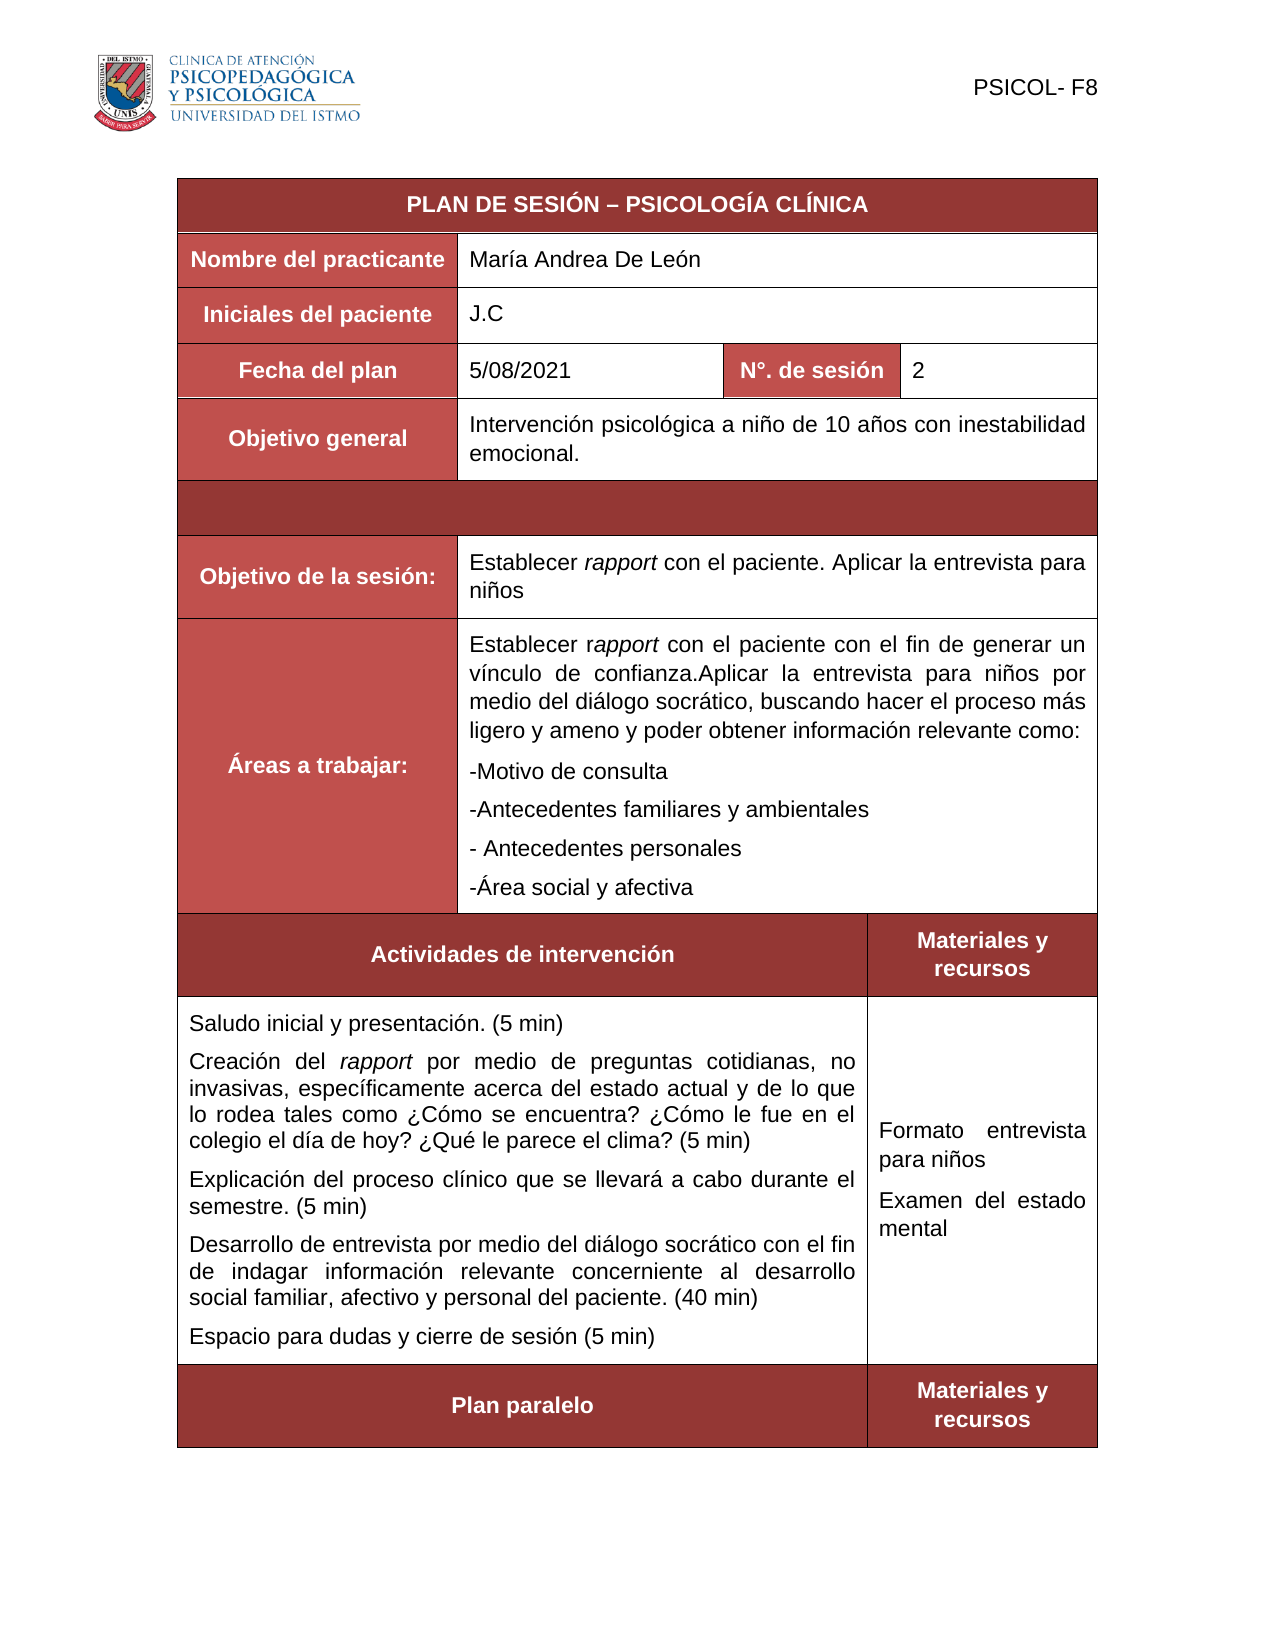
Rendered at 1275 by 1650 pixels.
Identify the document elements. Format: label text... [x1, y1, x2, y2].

table_cell Fecha del plan [178, 344, 457, 397]
table_cell María Andrea De León [458, 234, 1097, 287]
table_cell Materiales y recursos [868, 914, 1097, 996]
table_cell 5/08/2021 [458, 344, 723, 397]
table_cell Nombre del practicante [178, 234, 457, 287]
picture [42, 25, 422, 166]
table_cell Materiales y recursos [868, 1365, 1097, 1447]
table_cell Establecer rapport con el paciente. Aplicar la entrevista para niños [458, 536, 1097, 618]
table_header PLAN DE SESIÓN – PSICOLOGÍA CLÍNICA [178, 179, 1097, 232]
table_cell Objetivo de la sesión: [178, 536, 457, 618]
table_cell J.C [458, 288, 1097, 343]
table_cell Áreas a trabajar: [178, 619, 457, 913]
table_cell Establecer rapport con el paciente con el fin de generar un vínculo de confianza.Aplicar la entrevista para niños por medio del diálogo socrático, buscando hacer el proceso más ligero y ameno y poder obtener información relevante como: -Motivo de consulta -Antecedentes familiares y ambientales - Antecedentes personales -Área social y afectiva [458, 619, 1097, 913]
table_cell 2 [901, 344, 1097, 397]
table_cell Saludo inicial y presentación. (5 min) Creación del rapport por medio de preguntas cotidianas, no invasivas, específicamente acerca del estado actual y de lo que lo rodea tales como ¿Cómo se encuentra? ¿Cómo le fue en el colegio el día de hoy? ¿Qué le parece el clima? (5 min) Explicación del proceso clínico que se llevará a cabo durante el semestre. (5 min) Desarrollo de entrevista por medio del diálogo socrático con el fin de indagar información relevante concerniente al desarrollo social familiar, afectivo y personal del paciente. (40 min) Espacio para dudas y cierre de sesión (5 min) [178, 997, 867, 1364]
table_cell Actividades de intervención [178, 914, 867, 996]
table_cell Formato entrevista para niños Examen del estado mental [868, 997, 1097, 1364]
table_cell Iniciales del paciente [178, 288, 457, 343]
table_cell Intervención psicológica a niño de 10 años con inestabilidad emocional. [458, 399, 1097, 480]
table_cell Plan paralelo [178, 1365, 867, 1447]
table_cell Objetivo general [178, 399, 457, 480]
table_cell N°. de sesión [724, 344, 900, 397]
table_cell [178, 481, 1097, 535]
